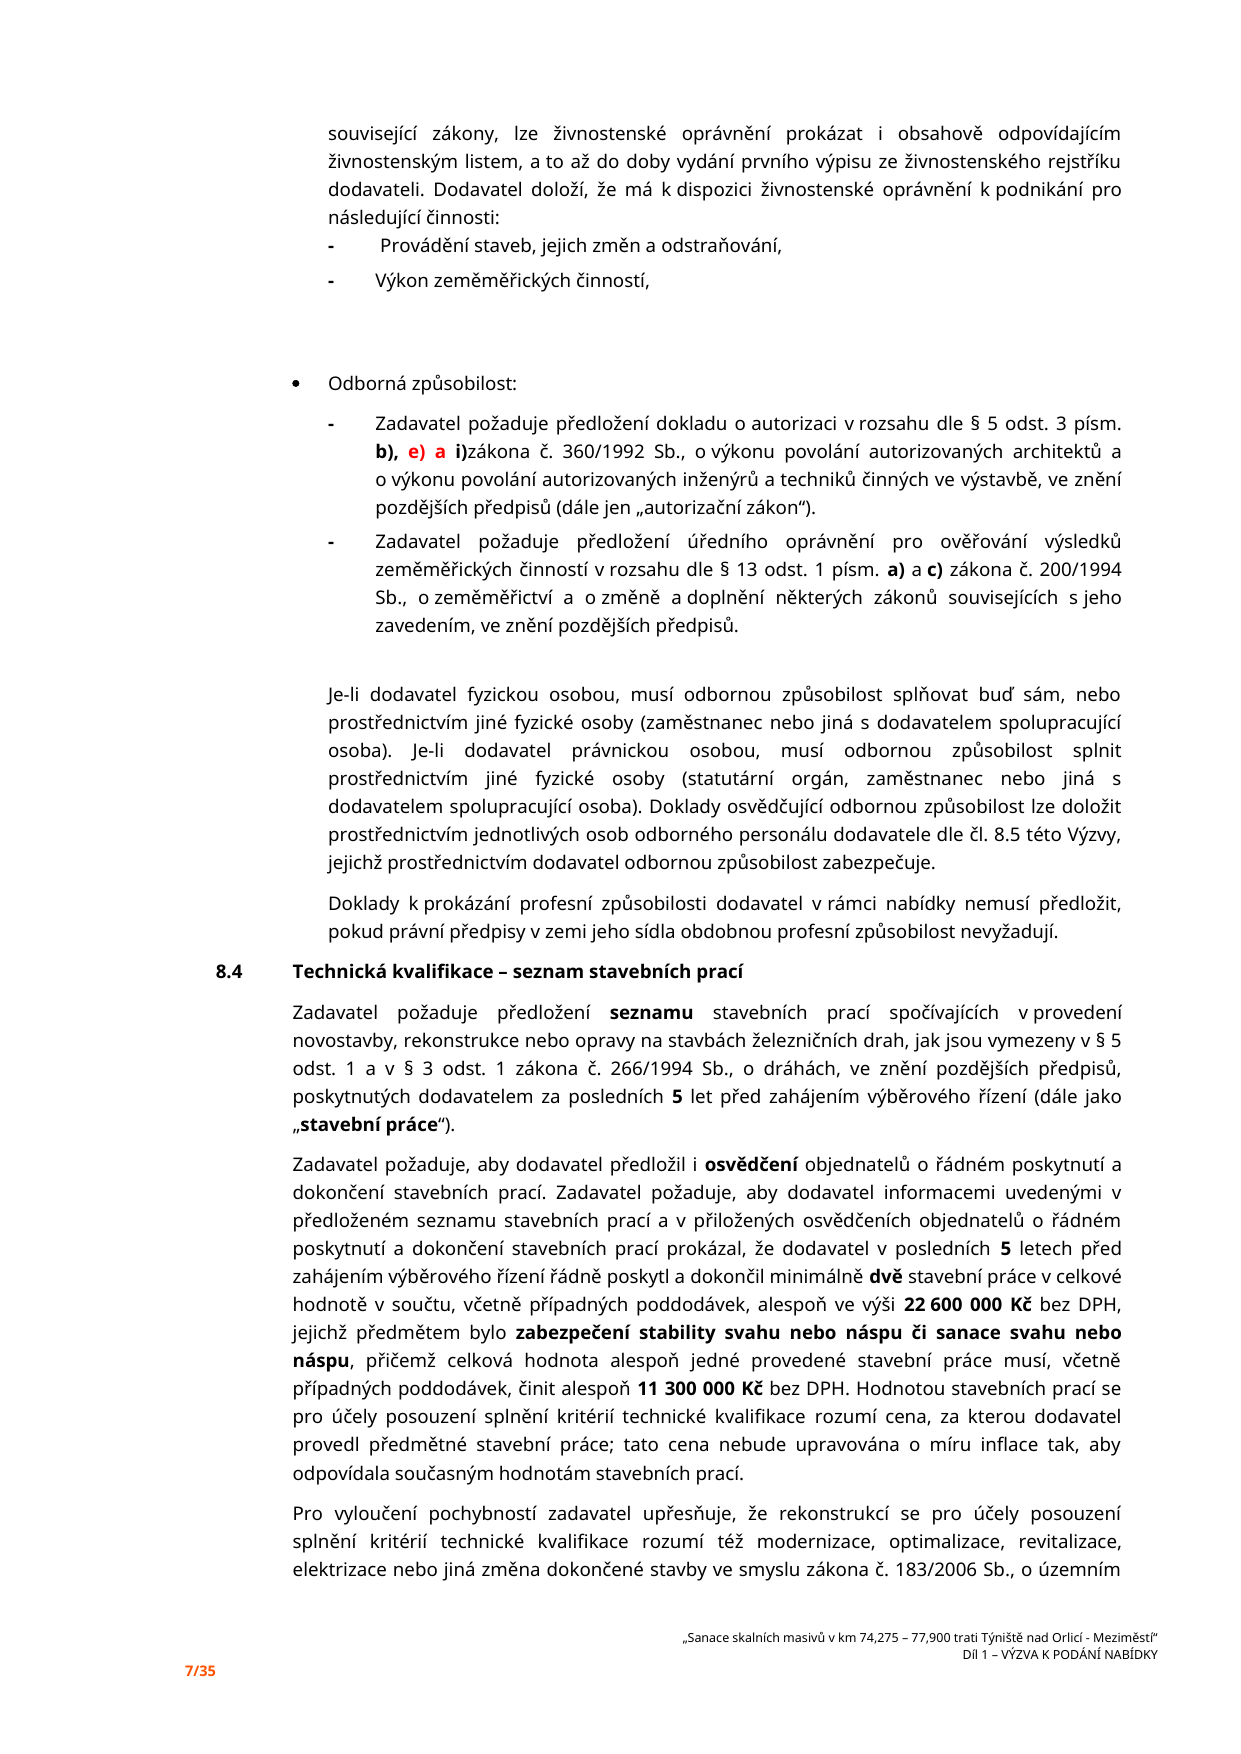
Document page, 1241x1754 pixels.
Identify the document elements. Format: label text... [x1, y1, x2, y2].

text Je-li dodavatel fyzickou osobou, musí odbornou způsobilost splňovat buď sám, nebo prostřednictvím jiné fyzické osoby (zaměstnanec nebo jiná s dodavatelem spolupracující osoba). Je-li dodavatel právnickou osobou, musí odbornou způsobilost splnit prostřednictvím jiné fyzické osoby (statutární orgán, zaměstnanec nebo jiná s dodavatelem spolupracující osoba). Doklady osvědčující odbornou způsobilost lze doložit prostřednictvím jednotlivých osob odborného personálu dodavatele dle čl. 8.5 této Výzvy, jejichž prostřednictvím dodavatel odbornou způsobilost zabezpečuje. [328, 681, 1122, 875]
text Zadavatel požaduje předložení dokladu o autorizaci v rozsahu dle § 5 odst. 3 písm. b), e) a i)zákona č. 360/1992 Sb., o výkonu povolání autorizovaných architektů a o výkonu povolání autorizovaných inženýrů a techniků činných ve výstavbě, ve znění pozdějších předpisů (dále jen „autorizační zákon“). [328, 410, 1122, 520]
text Zadavatel požaduje, aby dodavatel předložil i osvědčení objednatelů o řádném poskytnutí a dokončení stavebních prací. Zadavatel požaduje, aby dodavatel informacemi uvedenými v předloženém seznamu stavebních prací a v přiložených osvědčeních objednatelů o řádném poskytnutí a dokončení stavebních prací prokázal, že dodavatel v posledních 5 letech před zahájením výběrového řízení řádně poskytl a dokončil minimálně dvě stavební práce v celkové hodnotě v součtu, včetně případných poddodávek, alespoň ve výši 22 600 000 Kč bez DPH, jejichž předmětem bylo zabezpečení stability svahu nebo náspu či sanace svahu nebo náspu, přičemž celková hodnota alespoň jedné provedené stavební práce musí, včetně případných poddodávek, činit alespoň 11 300 000 Kč bez DPH. Hodnotou stavebních prací se pro účely posouzení splnění kritérií technické kvalifikace rozumí cena, za kterou dodavatel provedl předmětné stavební práce; tato cena nebude upravována o míru inflace tak, aby odpovídala současným hodnotám stavebních prací. [292, 1152, 1122, 1485]
text Zadavatel požaduje předložení seznamu stavebních prací spočívajících v provedení novostavby, rekonstrukce nebo opravy na stavbách železničních drah, jak jsou vymezeny v § 5 odst. 1 a v § 3 odst. 1 zákona č. 266/1994 Sb., o dráhách, ve znění pozdějších předpisů, poskytnutých dodavatelem za posledních 5 let před zahájením výběrového řízení (dále jako „stavební práce“). [292, 999, 1122, 1137]
text Technická kvalifikace – seznam stavebních prací [216, 958, 1122, 984]
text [292, 1500, 1122, 1582]
text Odborná způsobilost: [292, 370, 1122, 395]
text Provádění staveb, jejich změn a odstraňování, [328, 233, 1122, 258]
text Výkon zeměměřických činností, [328, 267, 1122, 292]
text Zadavatel požaduje předložení úředního oprávnění pro ověřování výsledků zeměměřických činností v rozsahu dle § 13 odst. 1 písm. a) a c) zákona č. 200/1994 Sb., o zeměměřictví a o změně a doplnění některých zákonů souvisejících s jeho zavedením, ve znění pozdějších předpisů. [328, 529, 1122, 638]
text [292, 121, 1122, 230]
text Doklady k prokázání profesní způsobilosti dodavatel v rámci nabídky nemusí předložit, pokud právní předpisy v zemi jeho sídla obdobnou profesní způsobilost nevyžadují. [328, 890, 1122, 943]
